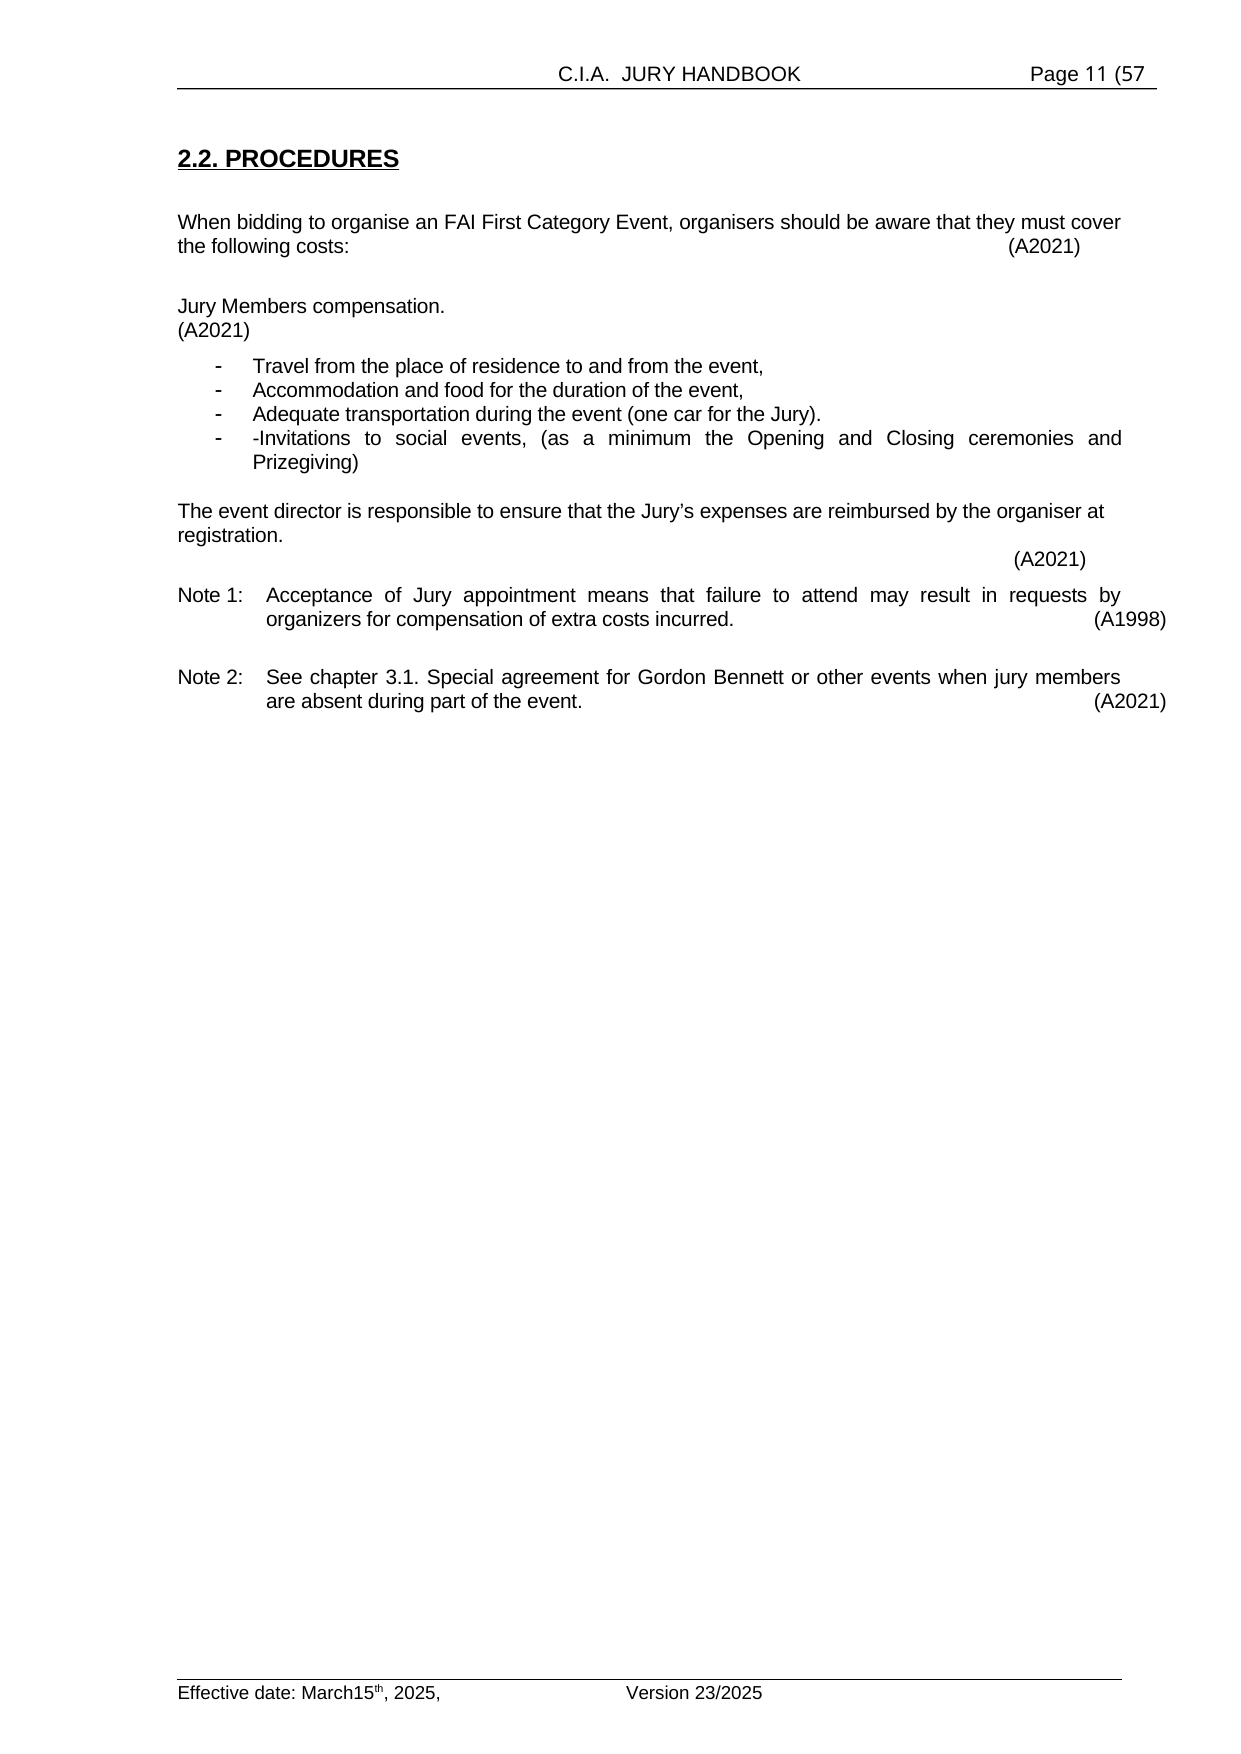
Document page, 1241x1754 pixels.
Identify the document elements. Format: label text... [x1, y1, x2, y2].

text 2.2. PROCEDURES [177, 144, 1122, 173]
list -Invitations to social events, (as a minimum the Opening and Closing ceremonies and Prizegiving) [215, 426, 1122, 474]
text Jury Members compensation. (A2021) [177, 294, 1122, 342]
list Accommodation and food for the duration of the event, [215, 378, 1122, 402]
list Travel from the place of residence to and from the event, [215, 354, 1122, 378]
text When bidding to organise an FAI First Category Event, organisers should be aware that they must cover the following costs: (A2021) [177, 209, 1122, 257]
list Adequate transportation during the event (one car for the Jury). [215, 402, 1122, 426]
text The event director is responsible to ensure that the Jury’s expenses are reimbursed by the organiser at registration. (A2021) [177, 499, 1122, 571]
text Note 1: Acceptance of Jury appointment means that failure to attend may result in requests by organizers for compensation of extra costs incurred. (A1998) [177, 583, 1122, 631]
text Note 2: See chapter 3.1. Special agreement for Gordon Bennett or other events when jury members are absent during part of the event. (A2021) [177, 665, 1122, 713]
